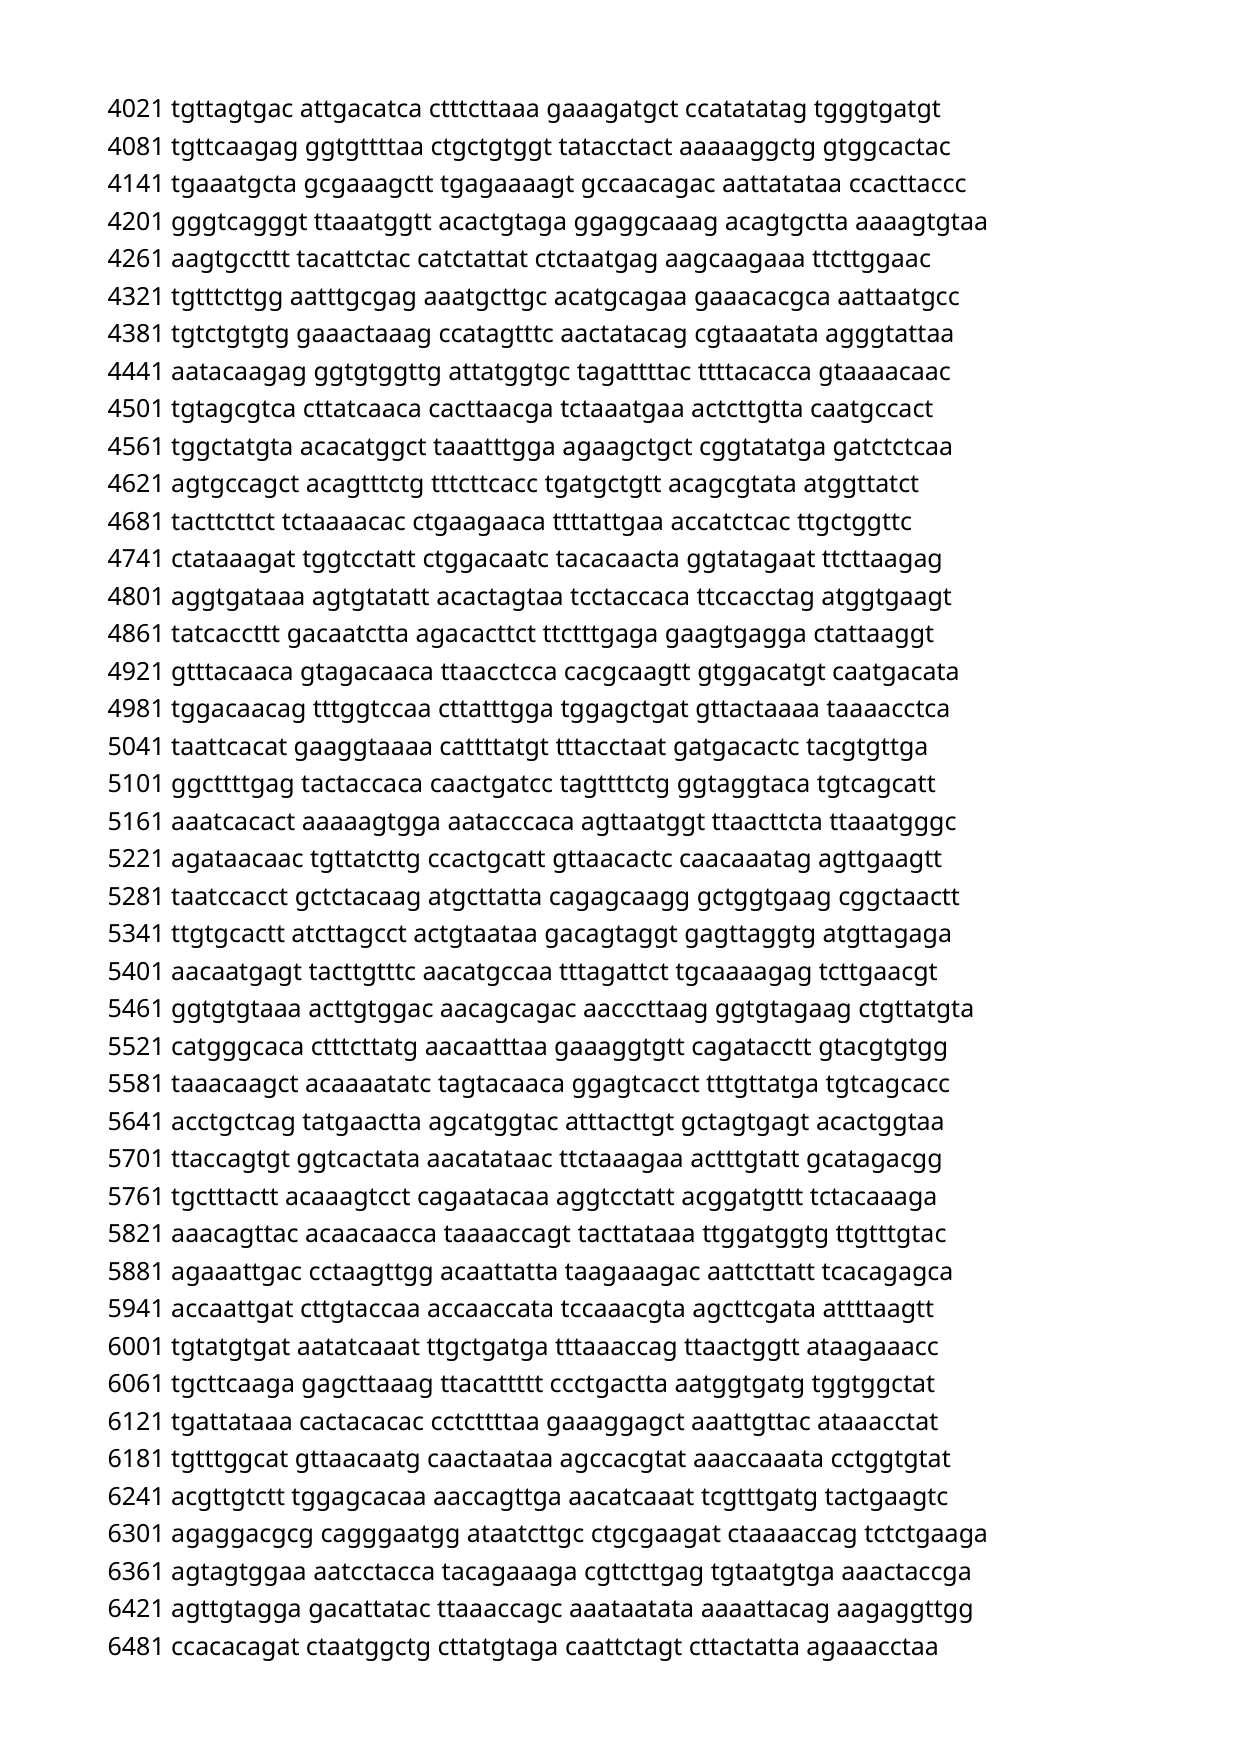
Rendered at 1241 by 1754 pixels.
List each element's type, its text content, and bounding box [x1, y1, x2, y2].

text 6181 tgtttggcat gttaacaatg caactaataa agccacgtat aaaccaaata cctggtgtat [75, 1439, 1165, 1477]
text 5101 ggcttttgag tactaccaca caactgatcc tagttttctg ggtaggtaca tgtcagcatt [75, 764, 1165, 802]
text 6241 acgttgtctt tggagcacaa aaccagttga aacatcaaat tcgtttgatg tactgaagtc [75, 1477, 1165, 1514]
text 6301 agaggacgcg cagggaatgg ataatcttgc ctgcgaagat ctaaaaccag tctctgaaga [75, 1514, 1165, 1552]
text 4501 tgtagcgtca cttatcaaca cacttaacga tctaaatgaa actcttgtta caatgccact [75, 389, 1165, 427]
text 4321 tgtttcttgg aatttgcgag aaatgcttgc acatgcagaa gaaacacgca aattaatgcc [75, 277, 1165, 314]
text 5941 accaattgat cttgtaccaa accaaccata tccaaacgta agcttcgata attttaagtt [75, 1289, 1165, 1327]
text 4201 gggtcagggt ttaaatggtt acactgtaga ggaggcaaag acagtgctta aaaagtgtaa [75, 202, 1165, 239]
text 4981 tggacaacag tttggtccaa cttatttgga tggagctgat gttactaaaa taaaacctca [75, 689, 1165, 727]
text 5641 acctgctcag tatgaactta agcatggtac atttacttgt gctagtgagt acactggtaa [75, 1102, 1165, 1139]
text 4081 tgttcaagag ggtgttttaa ctgctgtggt tatacctact aaaaaggctg gtggcactac [75, 127, 1165, 164]
text 5521 catgggcaca ctttcttatg aacaatttaa gaaaggtgtt cagatacctt gtacgtgtgg [75, 1027, 1165, 1064]
text 4441 aatacaagag ggtgtggttg attatggtgc tagattttac ttttacacca gtaaaacaac [75, 352, 1165, 389]
text 5881 agaaattgac cctaagttgg acaattatta taagaaagac aattcttatt tcacagagca [75, 1252, 1165, 1289]
text 4261 aagtgccttt tacattctac catctattat ctctaatgag aagcaagaaa ttcttggaac [75, 239, 1165, 277]
text 6061 tgcttcaaga gagcttaaag ttacattttt ccctgactta aatggtgatg tggtggctat [75, 1364, 1165, 1402]
text 4021 tgttagtgac attgacatca ctttcttaaa gaaagatgct ccatatatag tgggtgatgt [75, 89, 1165, 127]
text 5401 aacaatgagt tacttgtttc aacatgccaa tttagattct tgcaaaagag tcttgaacgt [75, 952, 1165, 989]
text 6121 tgattataaa cactacacac cctcttttaa gaaaggagct aaattgttac ataaacctat [75, 1402, 1165, 1439]
text 6001 tgtatgtgat aatatcaaat ttgctgatga tttaaaccag ttaactggtt ataagaaacc [75, 1327, 1165, 1364]
text 5041 taattcacat gaaggtaaaa cattttatgt tttacctaat gatgacactc tacgtgttga [75, 727, 1165, 764]
text 5701 ttaccagtgt ggtcactata aacatataac ttctaaagaa actttgtatt gcatagacgg [75, 1139, 1165, 1177]
text 5761 tgctttactt acaaagtcct cagaatacaa aggtcctatt acggatgttt tctacaaaga [75, 1177, 1165, 1214]
text 5221 agataacaac tgttatcttg ccactgcatt gttaacactc caacaaatag agttgaagtt [75, 839, 1165, 877]
text 4561 tggctatgta acacatggct taaatttgga agaagctgct cggtatatga gatctctcaa [75, 427, 1165, 464]
text 5581 taaacaagct acaaaatatc tagtacaaca ggagtcacct tttgttatga tgtcagcacc [75, 1064, 1165, 1102]
text 4621 agtgccagct acagtttctg tttcttcacc tgatgctgtt acagcgtata atggttatct [75, 464, 1165, 502]
text 4861 tatcaccttt gacaatctta agacacttct ttctttgaga gaagtgagga ctattaaggt [75, 614, 1165, 652]
text 5341 ttgtgcactt atcttagcct actgtaataa gacagtaggt gagttaggtg atgttagaga [75, 914, 1165, 952]
text 5281 taatccacct gctctacaag atgcttatta cagagcaagg gctggtgaag cggctaactt [75, 877, 1165, 914]
text 4141 tgaaatgcta gcgaaagctt tgagaaaagt gccaacagac aattatataa ccacttaccc [75, 164, 1165, 202]
text 5461 ggtgtgtaaa acttgtggac aacagcagac aacccttaag ggtgtagaag ctgttatgta [75, 989, 1165, 1027]
text 4381 tgtctgtgtg gaaactaaag ccatagtttc aactatacag cgtaaatata agggtattaa [75, 314, 1165, 352]
text 4921 gtttacaaca gtagacaaca ttaacctcca cacgcaagtt gtggacatgt caatgacata [75, 652, 1165, 689]
text 6361 agtagtggaa aatcctacca tacagaaaga cgttcttgag tgtaatgtga aaactaccga [75, 1552, 1165, 1589]
text 5821 aaacagttac acaacaacca taaaaccagt tacttataaa ttggatggtg ttgtttgtac [75, 1214, 1165, 1252]
text 4801 aggtgataaa agtgtatatt acactagtaa tcctaccaca ttccacctag atggtgaagt [75, 577, 1165, 614]
text 6481 ccacacagat ctaatggctg cttatgtaga caattctagt cttactatta agaaacctaa [75, 1627, 1165, 1664]
text 6421 agttgtagga gacattatac ttaaaccagc aaataatata aaaattacag aagaggttgg [75, 1589, 1165, 1627]
text 4741 ctataaagat tggtcctatt ctggacaatc tacacaacta ggtatagaat ttcttaagag [75, 539, 1165, 577]
text 5161 aaatcacact aaaaagtgga aatacccaca agttaatggt ttaacttcta ttaaatgggc [75, 802, 1165, 839]
text 4681 tacttcttct tctaaaacac ctgaagaaca ttttattgaa accatctcac ttgctggttc [75, 502, 1165, 539]
